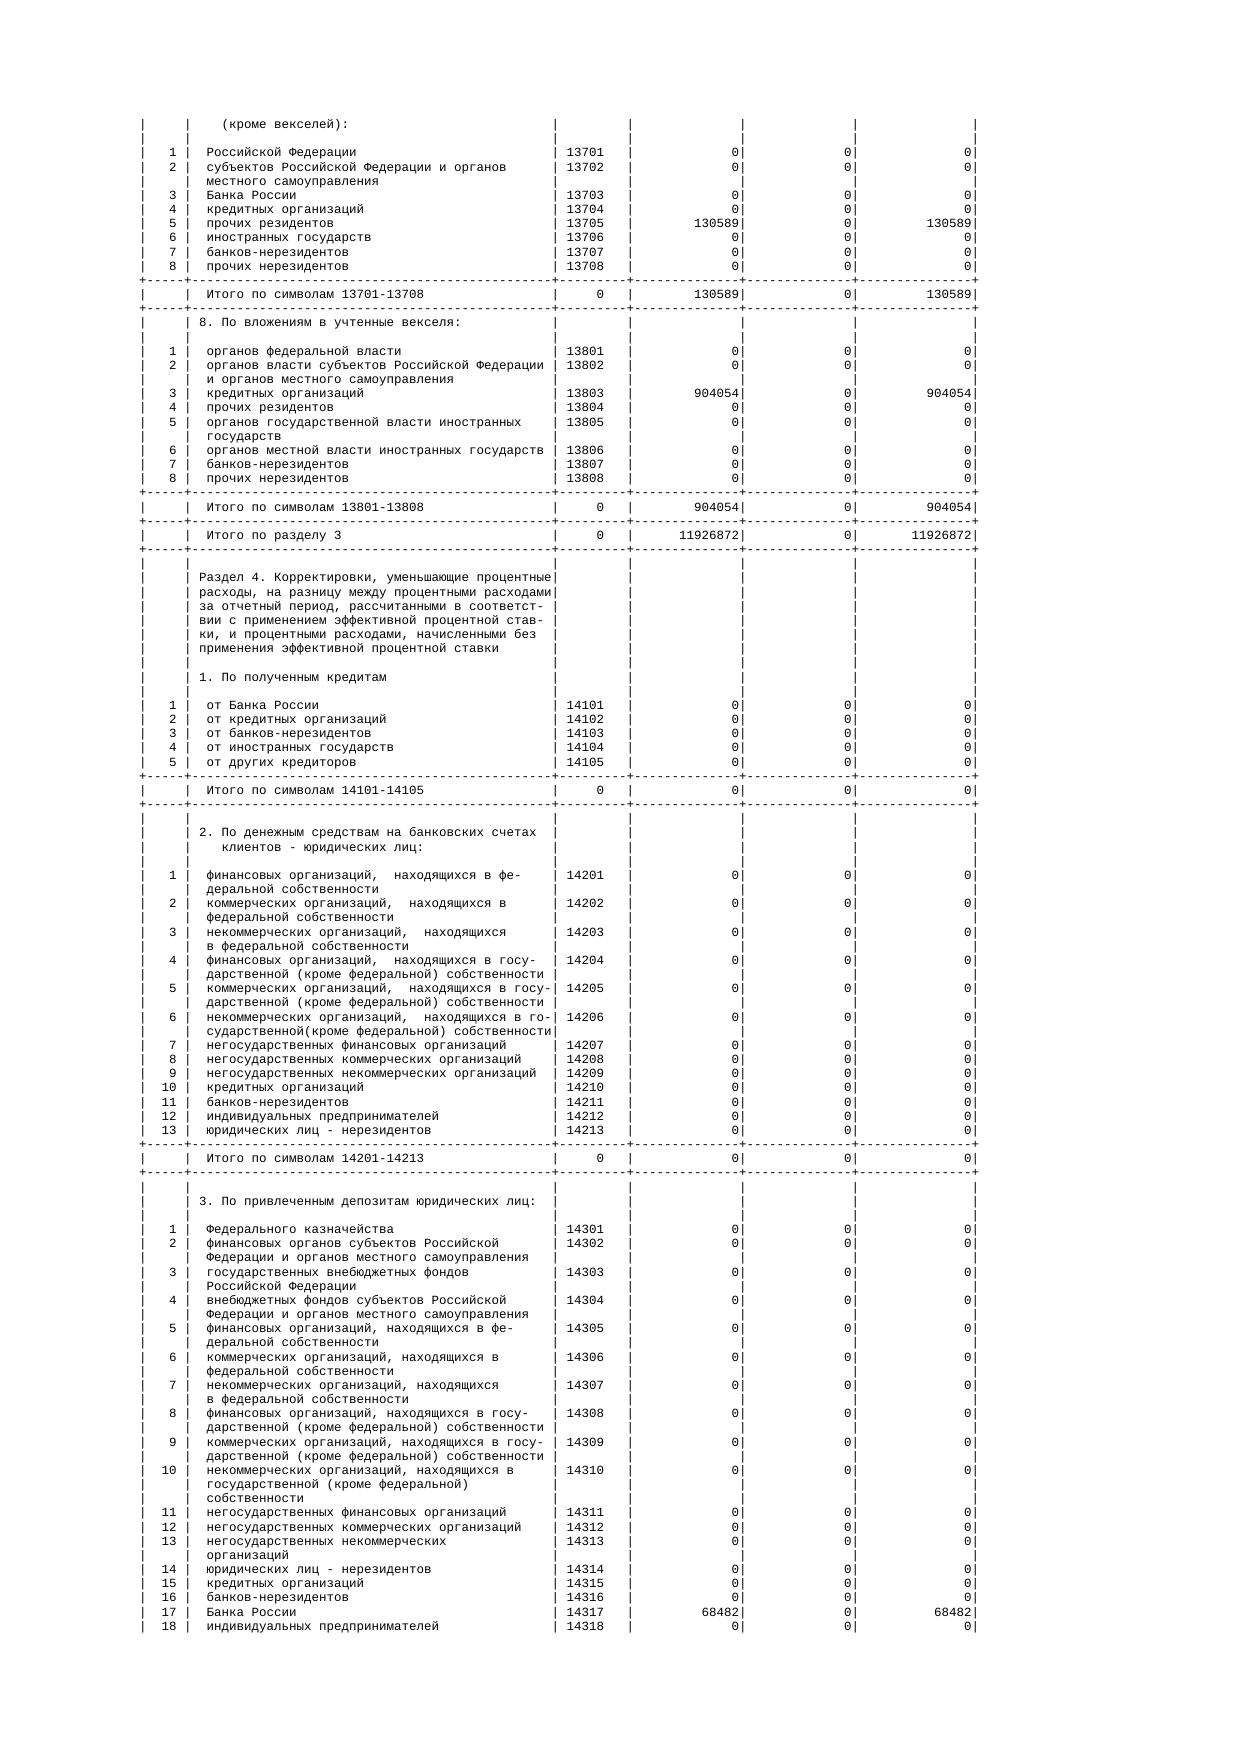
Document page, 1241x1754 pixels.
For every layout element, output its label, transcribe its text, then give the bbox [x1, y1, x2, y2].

text | 1 | финансовых организаций, находящихся в фе- | 14201 | 0| 0| 0| [139, 869, 1101, 883]
text | 16 | банков-нерезидентов | 14316 | 0| 0| 0| [139, 1591, 1101, 1606]
text | | | | | | | [139, 855, 1101, 869]
text | 3 | государственных внебюджетных фондов | 14303 | 0| 0| 0| [139, 1266, 1101, 1280]
text | | дарственной (кроме федеральной) собственности | | | | | [139, 1421, 1101, 1436]
text | 2 | от кредитных организаций | 14102 | 0| 0| 0| [139, 713, 1101, 727]
text +-----+------------------------------------------------+---------+--------------+--------------+---------------+ [139, 274, 1101, 288]
text | | (кроме векселей): | | | | | [139, 118, 1101, 132]
text | | дарственной (кроме федеральной) собственности | | | | | [139, 996, 1101, 1011]
text | 2 | органов власти субъектов Российской Федерации | 13802 | 0| 0| 0| [139, 359, 1101, 373]
text | | Итого по символам 13701-13708 | 0 | 130589| 0| 130589| [139, 288, 1101, 302]
text | | государств | | | | | [139, 430, 1101, 444]
text +-----+------------------------------------------------+---------+--------------+--------------+---------------+ [139, 1166, 1101, 1181]
text | 8 | негосударственных коммерческих организаций | 14208 | 0| 0| 0| [139, 1053, 1101, 1067]
text | 12 | индивидуальных предпринимателей | 14212 | 0| 0| 0| [139, 1110, 1101, 1124]
text | | Итого по символам 14201-14213 | 0 | 0| 0| 0| [139, 1152, 1101, 1166]
text | 12 | негосударственных коммерческих организаций | 14312 | 0| 0| 0| [139, 1521, 1101, 1535]
text | | дарственной (кроме федеральной) собственности | | | | | [139, 1450, 1101, 1464]
text | | | | | | | [139, 557, 1101, 571]
text | | Итого по символам 13801-13808 | 0 | 904054| 0| 904054| [139, 501, 1101, 515]
text | | Итого по символам 14101-14105 | 0 | 0| 0| 0| [139, 784, 1101, 798]
text | 1 | Российской Федерации | 13701 | 0| 0| 0| [139, 146, 1101, 161]
text | 18 | индивидуальных предпринимателей | 14318 | 0| 0| 0| [139, 1620, 1101, 1634]
text | 7 | негосударственных финансовых организаций | 14207 | 0| 0| 0| [139, 1039, 1101, 1053]
text | | Федерации и органов местного самоуправления | | | | | [139, 1251, 1101, 1266]
text +-----+------------------------------------------------+---------+--------------+--------------+---------------+ [139, 770, 1101, 784]
text | 10 | некоммерческих организаций, находящихся в | 14310 | 0| 0| 0| [139, 1464, 1101, 1478]
text | | сударственной(кроме федеральной) собственности| | | | | [139, 1025, 1101, 1039]
text | | федеральной собственности | | | | | [139, 1365, 1101, 1379]
text | 6 | некоммерческих организаций, находящихся в го-| 14206 | 0| 0| 0| [139, 1011, 1101, 1025]
text | 6 | органов местной власти иностранных государств | 13806 | 0| 0| 0| [139, 444, 1101, 458]
text | 6 | иностранных государств | 13706 | 0| 0| 0| [139, 231, 1101, 246]
text | 17 | Банка России | 14317 | 68482| 0| 68482| [139, 1606, 1101, 1620]
text | 11 | негосударственных финансовых организаций | 14311 | 0| 0| 0| [139, 1506, 1101, 1521]
text | 1 | Федерального казначейства | 14301 | 0| 0| 0| [139, 1223, 1101, 1237]
text | | собственности | | | | | [139, 1492, 1101, 1506]
text | 7 | некоммерческих организаций, находящихся | 14307 | 0| 0| 0| [139, 1379, 1101, 1393]
text | 4 | кредитных организаций | 13704 | 0| 0| 0| [139, 203, 1101, 217]
text | | Раздел 4. Корректировки, уменьшающие процентные| | | | | [139, 571, 1101, 586]
text | 2 | финансовых органов субъектов Российской | 14302 | 0| 0| 0| [139, 1237, 1101, 1251]
text | | деральной собственности | | | | | [139, 883, 1101, 897]
text | 3 | кредитных организаций | 13803 | 904054| 0| 904054| [139, 387, 1101, 401]
text | 8 | прочих нерезидентов | 13708 | 0| 0| 0| [139, 260, 1101, 274]
text | | | | | | | [139, 685, 1101, 699]
text | | дарственной (кроме федеральной) собственности | | | | | [139, 968, 1101, 982]
text | 5 | прочих резидентов | 13705 | 130589| 0| 130589| [139, 217, 1101, 231]
text | 10 | кредитных организаций | 14210 | 0| 0| 0| [139, 1081, 1101, 1096]
text | | местного самоуправления | | | | | [139, 175, 1101, 189]
text | | | | | | | [139, 331, 1101, 345]
text | 2 | коммерческих организаций, находящихся в | 14202 | 0| 0| 0| [139, 897, 1101, 911]
text | | Итого по разделу 3 | 0 | 11926872| 0| 11926872| [139, 529, 1101, 543]
text +-----+------------------------------------------------+---------+--------------+--------------+---------------+ [139, 515, 1101, 529]
text +-----+------------------------------------------------+---------+--------------+--------------+---------------+ [139, 1138, 1101, 1152]
text | | | | | | | [139, 812, 1101, 826]
text | | | | | | | [139, 1181, 1101, 1195]
text | | 8. По вложениям в учтенные векселя: | | | | | [139, 316, 1101, 331]
text | 5 | коммерческих организаций, находящихся в госу-| 14205 | 0| 0| 0| [139, 982, 1101, 996]
text | | | | | | | [139, 656, 1101, 671]
text | | клиентов - юридических лиц: | | | | | [139, 841, 1101, 855]
text | 6 | коммерческих организаций, находящихся в | 14306 | 0| 0| 0| [139, 1351, 1101, 1365]
text | 3 | некоммерческих организаций, находящихся | 14203 | 0| 0| 0| [139, 926, 1101, 940]
text +-----+------------------------------------------------+---------+--------------+--------------+---------------+ [139, 798, 1101, 812]
text | 9 | негосударственных некоммерческих организаций | 14209 | 0| 0| 0| [139, 1067, 1101, 1081]
text | | федеральной собственности | | | | | [139, 911, 1101, 926]
text | 5 | органов государственной власти иностранных | 13805 | 0| 0| 0| [139, 416, 1101, 430]
text | 5 | финансовых организаций, находящихся в фе- | 14305 | 0| 0| 0| [139, 1322, 1101, 1336]
text | 5 | от других кредиторов | 14105 | 0| 0| 0| [139, 756, 1101, 770]
text | 8 | финансовых организаций, находящихся в госу- | 14308 | 0| 0| 0| [139, 1407, 1101, 1421]
text | | за отчетный период, рассчитанными в соответст- | | | | | [139, 600, 1101, 614]
text | 11 | банков-нерезидентов | 14211 | 0| 0| 0| [139, 1096, 1101, 1110]
text | | в федеральной собственности | | | | | [139, 1393, 1101, 1407]
text | 4 | финансовых организаций, находящихся в госу- | 14204 | 0| 0| 0| [139, 954, 1101, 968]
text | | применения эффективной процентной ставки | | | | | [139, 642, 1101, 656]
text | | 3. По привлеченным депозитам юридических лиц: | | | | | [139, 1195, 1101, 1209]
text | 1 | органов федеральной власти | 13801 | 0| 0| 0| [139, 345, 1101, 359]
text | 4 | от иностранных государств | 14104 | 0| 0| 0| [139, 741, 1101, 756]
text | | расходы, на разницу между процентными расходами| | | | | [139, 586, 1101, 600]
text | 13 | негосударственных некоммерческих | 14313 | 0| 0| 0| [139, 1535, 1101, 1549]
text | 7 | банков-нерезидентов | 13807 | 0| 0| 0| [139, 458, 1101, 472]
text | | | | | | | [139, 132, 1101, 146]
text | 2 | субъектов Российской Федерации и органов | 13702 | 0| 0| 0| [139, 161, 1101, 175]
text +-----+------------------------------------------------+---------+--------------+--------------+---------------+ [139, 486, 1101, 501]
text | 3 | Банка России | 13703 | 0| 0| 0| [139, 189, 1101, 203]
text | | и органов местного самоуправления | | | | | [139, 373, 1101, 387]
text | 8 | прочих нерезидентов | 13808 | 0| 0| 0| [139, 472, 1101, 486]
text | | ки, и процентными расходами, начисленными без | | | | | [139, 628, 1101, 642]
text | 3 | от банков-нерезидентов | 14103 | 0| 0| 0| [139, 727, 1101, 741]
text +-----+------------------------------------------------+---------+--------------+--------------+---------------+ [139, 302, 1101, 316]
text | | государственной (кроме федеральной) | | | | | [139, 1478, 1101, 1492]
text | | Федерации и органов местного самоуправления | | | | | [139, 1308, 1101, 1322]
text | 15 | кредитных организаций | 14315 | 0| 0| 0| [139, 1577, 1101, 1591]
text | | вии с применением эффективной процентной став- | | | | | [139, 614, 1101, 628]
text | 14 | юридических лиц - нерезидентов | 14314 | 0| 0| 0| [139, 1563, 1101, 1577]
text | | деральной собственности | | | | | [139, 1336, 1101, 1351]
text | 13 | юридических лиц - нерезидентов | 14213 | 0| 0| 0| [139, 1124, 1101, 1138]
text | 7 | банков-нерезидентов | 13707 | 0| 0| 0| [139, 246, 1101, 260]
text | 4 | внебюджетных фондов субъектов Российской | 14304 | 0| 0| 0| [139, 1294, 1101, 1308]
text | | 2. По денежным средствам на банковских счетах | | | | | [139, 826, 1101, 841]
text | 9 | коммерческих организаций, находящихся в госу- | 14309 | 0| 0| 0| [139, 1436, 1101, 1450]
text +-----+------------------------------------------------+---------+--------------+--------------+---------------+ [139, 543, 1101, 557]
text | | | | | | | [139, 1209, 1101, 1223]
text | 4 | прочих резидентов | 13804 | 0| 0| 0| [139, 401, 1101, 416]
text | 1 | от Банка России | 14101 | 0| 0| 0| [139, 699, 1101, 713]
text | | Российской Федерации | | | | | [139, 1280, 1101, 1294]
text | | в федеральной собственности | | | | | [139, 940, 1101, 954]
text | | 1. По полученным кредитам | | | | | [139, 671, 1101, 685]
text | | организаций | | | | | [139, 1549, 1101, 1563]
